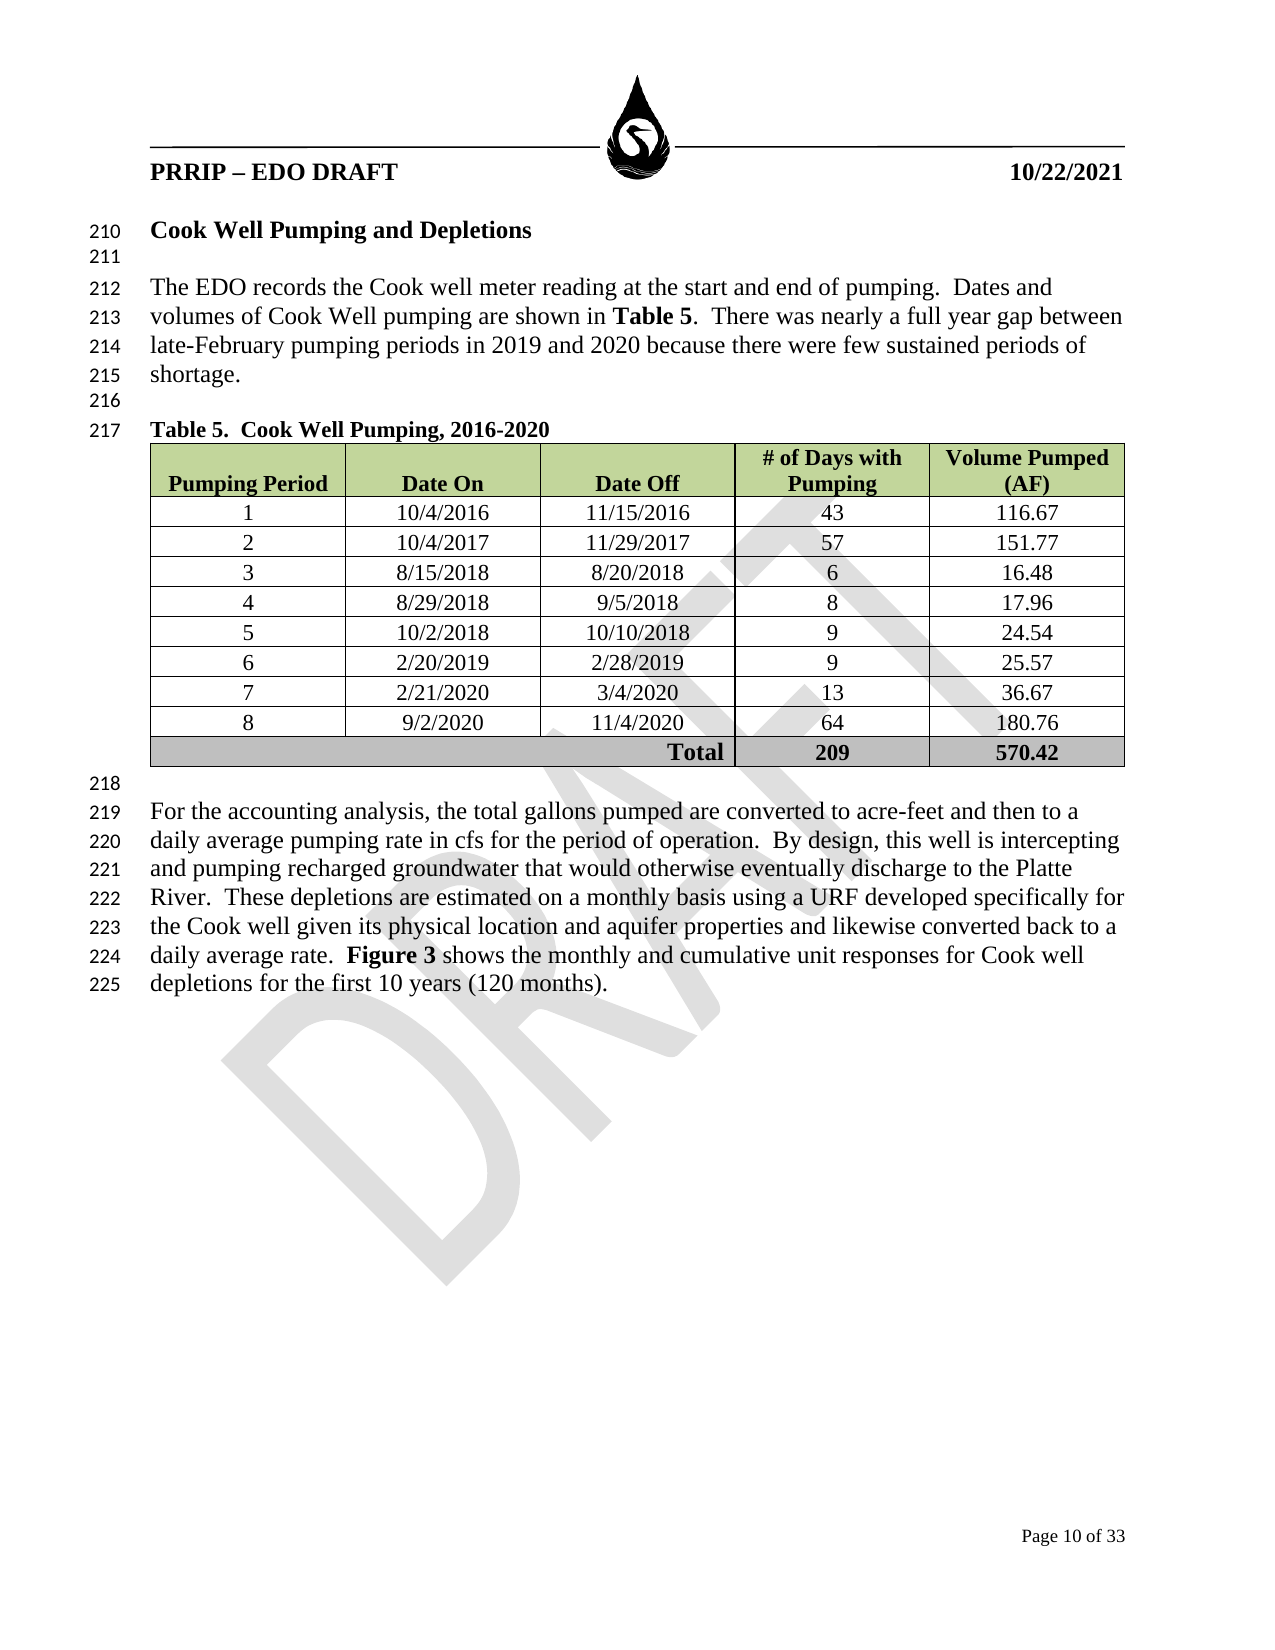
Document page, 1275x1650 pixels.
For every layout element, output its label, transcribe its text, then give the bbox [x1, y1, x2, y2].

table_cell 6 [151, 647, 345, 676]
text Cook Well Pumping and Depletions [150, 215, 1125, 244]
text The EDO records the Cook well meter reading at the start and end of pumping. Dates and volumes of Cook Well pumping are shown in Table 5. There was nearly a full year gap between late-February pumping periods in 2019 and 2020 because there were few sustained periods of shortage. [150, 272, 1125, 387]
text For the accounting analysis, the total gallons pumped are converted to acre-feet and then to a daily average pumping rate in cfs for the period of operation. By design, this well is intercepting and pumping recharged groundwater that would otherwise eventually discharge to the Platte River. These depletions are estimated on a monthly basis using a URF developed specifically for the Cook well given its physical location and aquifer properties and likewise converted back to a daily average rate. Figure 3 shows the monthly and cumulative unit responses for Cook well depletions for the first 10 years (120 months). [150, 796, 1125, 997]
table_cell 2/20/2019 [346, 647, 540, 676]
table_cell 9/2/2020 [346, 707, 540, 736]
table_cell 151.77 [930, 527, 1124, 556]
table_cell 24.54 [930, 617, 1124, 646]
table_cell Total [151, 737, 734, 766]
table_cell 57 [736, 527, 929, 556]
table_cell 4 [151, 587, 345, 616]
table_cell 16.48 [930, 557, 1124, 586]
table_header Date Off [541, 444, 734, 496]
table_cell 10/10/2018 [541, 617, 734, 646]
table_cell 64 [736, 707, 929, 736]
table_cell 25.57 [930, 647, 1124, 676]
table_cell 8 [736, 587, 929, 616]
text Table 5. Cook Well Pumping, 2016-2020 [150, 416, 1125, 442]
table_cell 1 [151, 497, 345, 526]
table_cell 10/2/2018 [346, 617, 540, 646]
table_cell 9/5/2018 [541, 587, 734, 616]
table_cell 8/15/2018 [346, 557, 540, 586]
table_cell 36.67 [930, 677, 1124, 706]
table_cell 9 [736, 647, 929, 676]
table_cell 2/21/2020 [346, 677, 540, 706]
table_header # of Days with Pumping [736, 444, 929, 496]
table_cell 11/4/2020 [541, 707, 734, 736]
table_cell 11/29/2017 [541, 527, 734, 556]
table_header Volume Pumped (AF) [930, 444, 1124, 496]
table_cell 43 [736, 497, 929, 526]
table_cell 570.42 [930, 737, 1124, 766]
table_cell 3/4/2020 [541, 677, 734, 706]
table_header Pumping Period [151, 444, 345, 496]
table_cell 8/29/2018 [346, 587, 540, 616]
table_cell 209 [736, 737, 929, 766]
table_cell 9 [736, 617, 929, 646]
table_cell 11/15/2016 [541, 497, 734, 526]
table_cell 6 [736, 557, 929, 586]
table_cell 13 [736, 677, 929, 706]
table_cell 10/4/2016 [346, 497, 540, 526]
table_cell 2/28/2019 [541, 647, 734, 676]
table_cell 2 [151, 527, 345, 556]
table_cell 8 [151, 707, 345, 736]
table_cell 3 [151, 557, 345, 586]
picture [598, 75, 677, 181]
table_cell 7 [151, 677, 345, 706]
table_cell 10/4/2017 [346, 527, 540, 556]
table_cell 180.76 [930, 707, 1124, 736]
table_cell 8/20/2018 [541, 557, 734, 586]
table_cell 17.96 [930, 587, 1124, 616]
table_header Date On [346, 444, 540, 496]
table_cell 5 [151, 617, 345, 646]
table_cell 116.67 [930, 497, 1124, 526]
